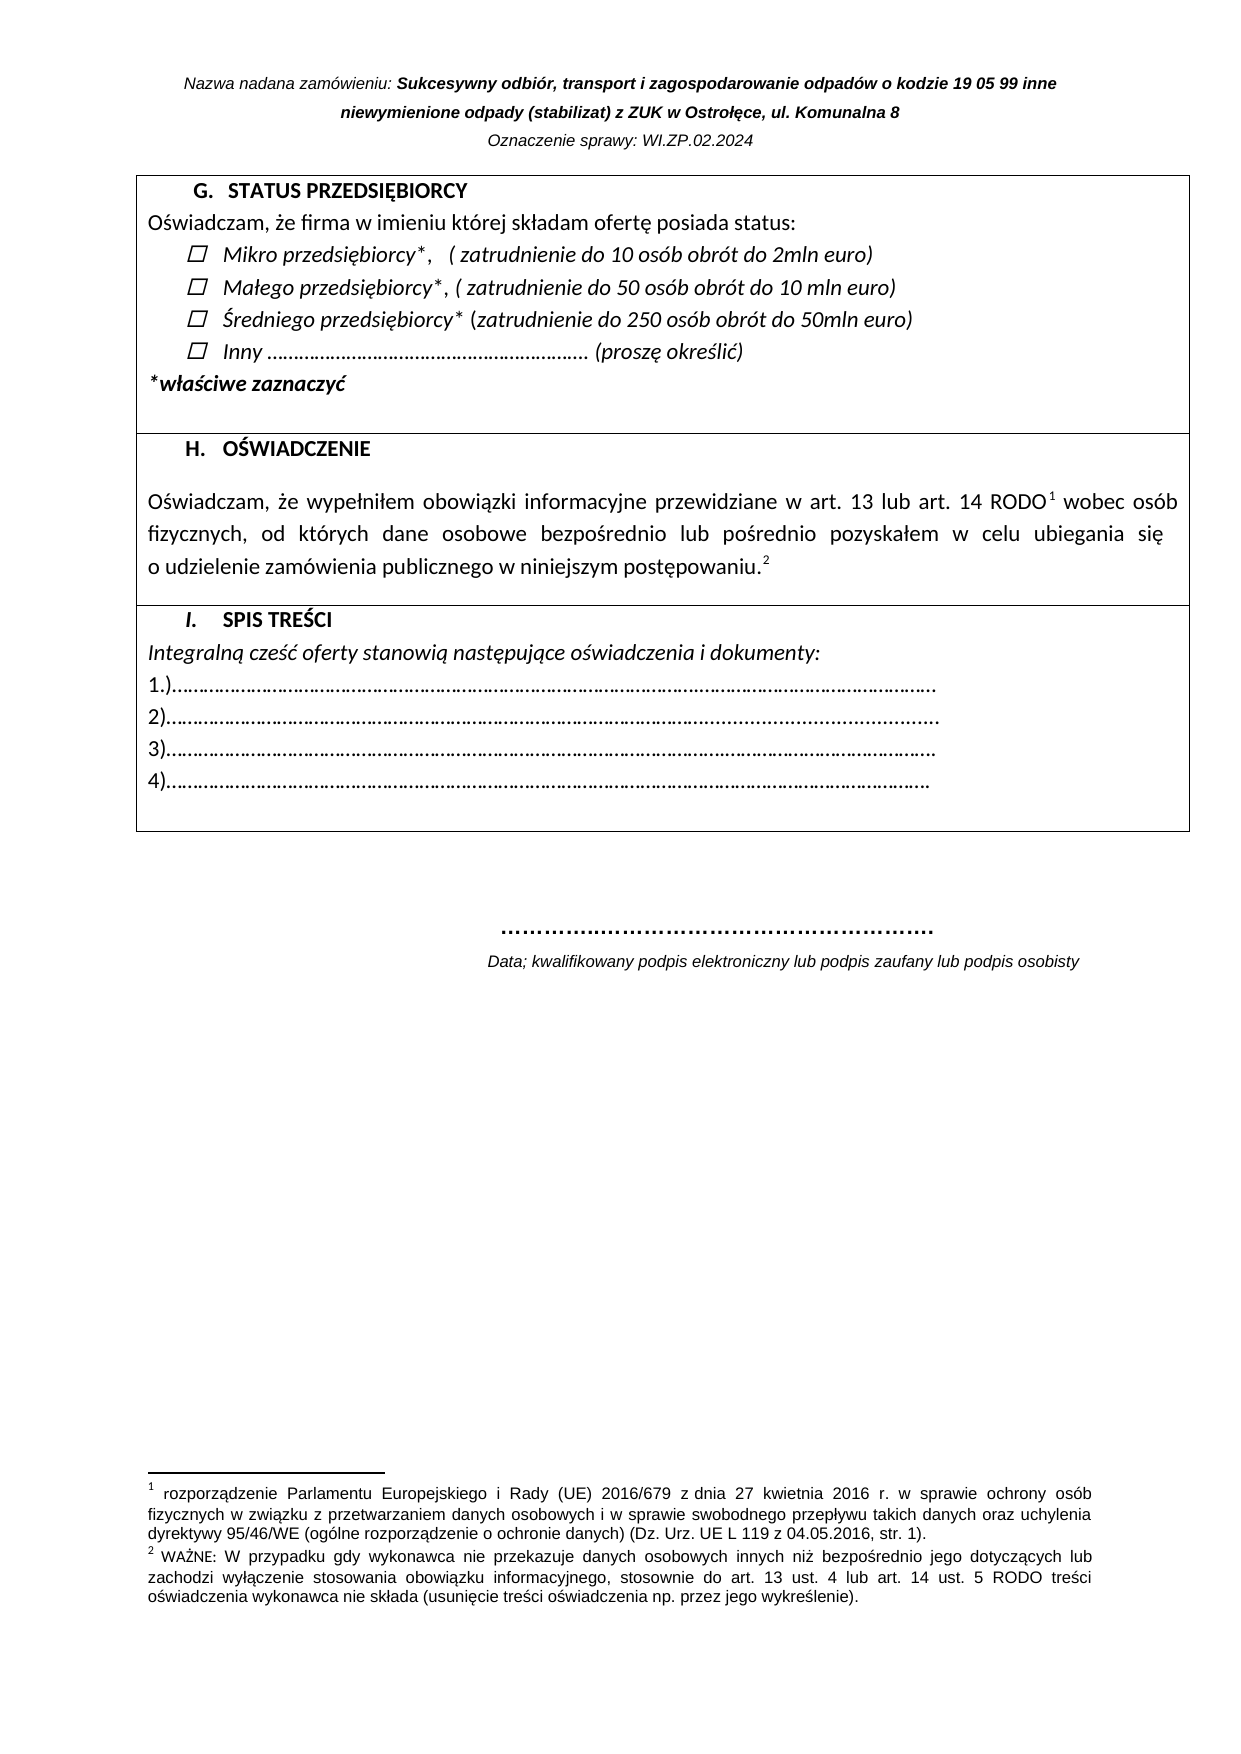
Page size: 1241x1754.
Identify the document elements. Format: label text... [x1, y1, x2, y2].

text Data; kwalifikowany podpis elektroniczny lub podpis zaufany lub podpis osobisty [148, 951, 1093, 971]
table_cell SPIS TREŚCI Integralną cześć oferty stanowią następujące oświadczenia i dokumenty: 1.)……………………………………………………………………………………….……………………………………… 2)…………………………………………………………………………………………......................................... 3)…………………………………………………………………………………………….…………………………………. 4)………………………………………………………………………………………………………………………………. [137, 606, 1189, 831]
table_cell OŚWIADCZENIE Oświadczam, że wypełniłem obowiązki informacyjne przewidziane w art. 13 lub art. 14 RODO wobec osób fizycznych, od których dane osobowe bezpośrednio lub pośrednio pozyskałem w celu ubiegania się o udzielenie zamówienia publicznego w niniejszym postępowaniu. [137, 434, 1189, 604]
text …………..………………………………………. [148, 913, 1093, 939]
table_cell STATUS PRZEDSIĘBIORCY Oświadczam, że firma w imieniu której składam ofertę posiada status: Mikro przedsiębiorcy*, ( zatrudnienie do 10 osób obrót do 2mln euro) Małego przedsiębiorcy*, ( zatrudnienie do 50 osób obrót do 10 mln euro) Średniego przedsiębiorcy* (zatrudnienie do 250 osób obrót do 50mln euro) Inny ……………………………………………………. (proszę określić) *właściwe zaznaczyć [137, 176, 1189, 433]
